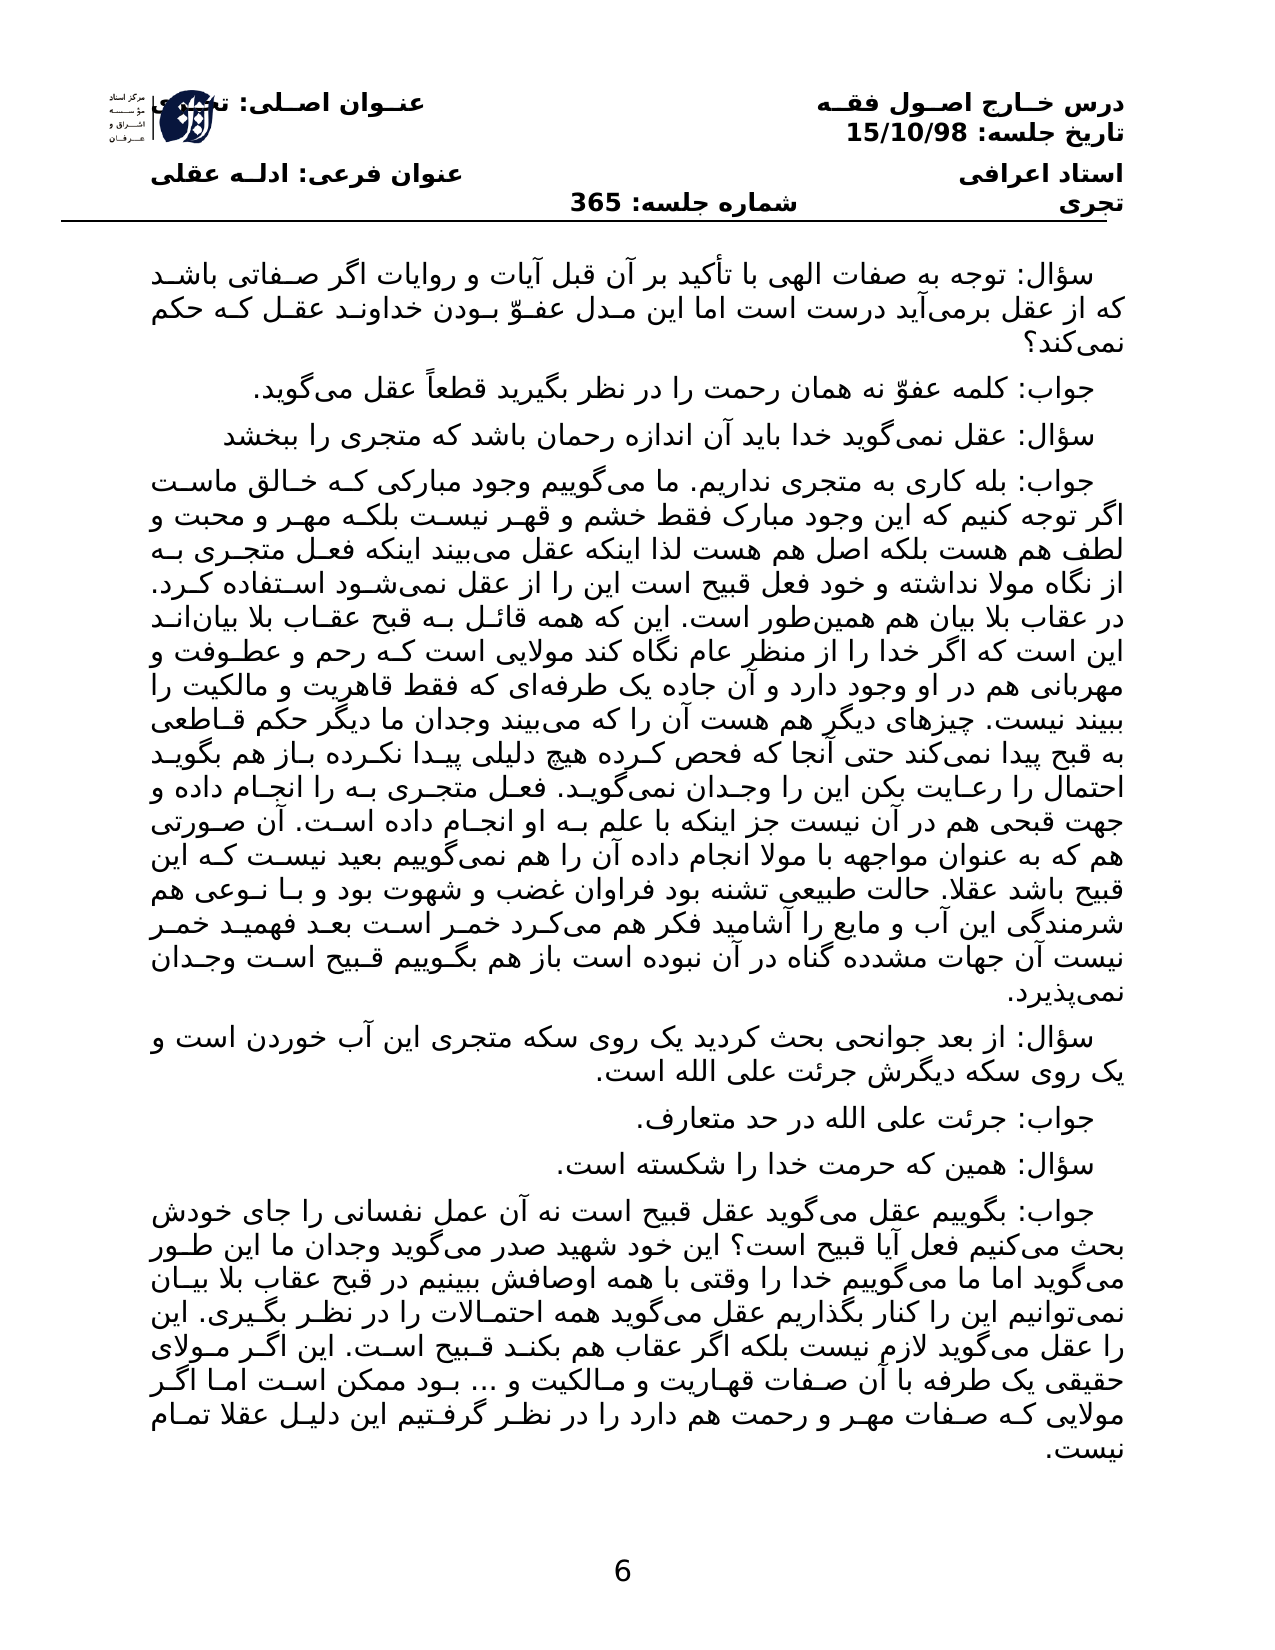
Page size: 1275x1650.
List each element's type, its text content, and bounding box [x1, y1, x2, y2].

text جواب: جرئت علی الله در حد متعارف. [150, 1101, 1125, 1135]
text جواب: بله کاری به متجری نداریم. ما می‌گوییم وجود مبارکی که خالق ماست اگر توجه کنیم که این وجود مبارک فقط خشم و قهر نیست بلکه مهر و محبت و لطف هم هست بلکه اصل هم هست لذا اینکه عقل می‌بیند اینکه فعل متجری به از نگاه مولا نداشته و خود فعل قبیح است این را از عقل نمی‌شود استفاده کرد. در عقاب بلا بیان هم همین‌طور است. این که همه قائل به قبح عقاب بلا بیان‌اند این است که اگر خدا را از منظر عام نگاه کند مولایی است که رحم و عطوفت و مهربانی هم در او وجود دارد و آن جاده یک طرفه‌ای که فقط قاهریت و مالکیت را ببیند نیست. چیزهای دیگر هم هست آن را که می‌بیند وجدان ما دیگر حکم قاطعی به قبح پیدا نمی‌کند حتی آنجا که فحص کرده هیچ دلیلی پیدا نکرده باز هم بگوید احتمال را رعایت بکن این را وجدان نمی‌گوید. فعل متجری به را انجام داده و جهت قبحی هم در آن نیست جز اینکه با علم به او انجام داده است. آن صورتی هم که به عنوان مواجهه با مولا انجام داده آن را هم نمی‌گوییم بعید نیست که این قبیح باشد عقلا. حالت طبیعی تشنه بود فراوان غضب و شهوت بود و با نوعی هم شرمندگی این آب و مایع را آشامید فکر هم می‌کرد خمر است بعد فهمید خمر نیست آن جهات مشدده گناه در آن نبوده است باز هم بگوییم قبیح است وجدان نمی‌پذیرد. [150, 465, 1125, 1008]
text سؤال: از بعد جوانحی بحث کردید یک روی سکه متجری این آب خوردن است و یک روی سکه دیگرش جرئت علی الله است. [150, 1021, 1125, 1088]
text سؤال: عقل نمی‌گوید خدا باید آن اندازه رحمان باشد که متجری را ببخشد [150, 418, 1125, 452]
text جواب: کلمه عفوّ نه همان رحمت را در نظر بگیرید قطعاً عقل می‌گوید. [150, 372, 1125, 406]
picture [102, 86, 215, 146]
text جواب: بگوییم عقل می‌گوید عقل قبیح است نه آن عمل نفسانی را جای خودش بحث می‌کنیم فعل آیا قبیح است؟ این خود شهید صدر می‌گوید وجدان ما این طور می‌گوید اما ما می‌گوییم خدا را وقتی با همه اوصافش ببینیم در قبح عقاب بلا بیان نمی‌توانیم این را کنار بگذاریم عقل می‌گوید همه احتمالات را در نظر بگیری. این را عقل می‌گوید لازم نیست بلکه اگر عقاب هم بکند قبیح است. این اگر مولای حقیقی یک طرفه با آن صفات قهاریت و مالکیت و ... بود ممکن است اما اگر مولایی که صفات مهر و رحمت هم دارد را در نظر گرفتیم این دلیل عقلا تمام نیست. [150, 1194, 1125, 1466]
text سؤال: توجه به صفات الهی با تأکید بر آن قبل آیات و روایات اگر صفاتی باشد که از عقل برمی‌آید درست است اما این مدل عفوّ بودن خداوند عقل که حکم نمی‌کند؟ [150, 257, 1125, 359]
text سؤال: همین که حرمت خدا را شکسته است. [150, 1147, 1125, 1181]
